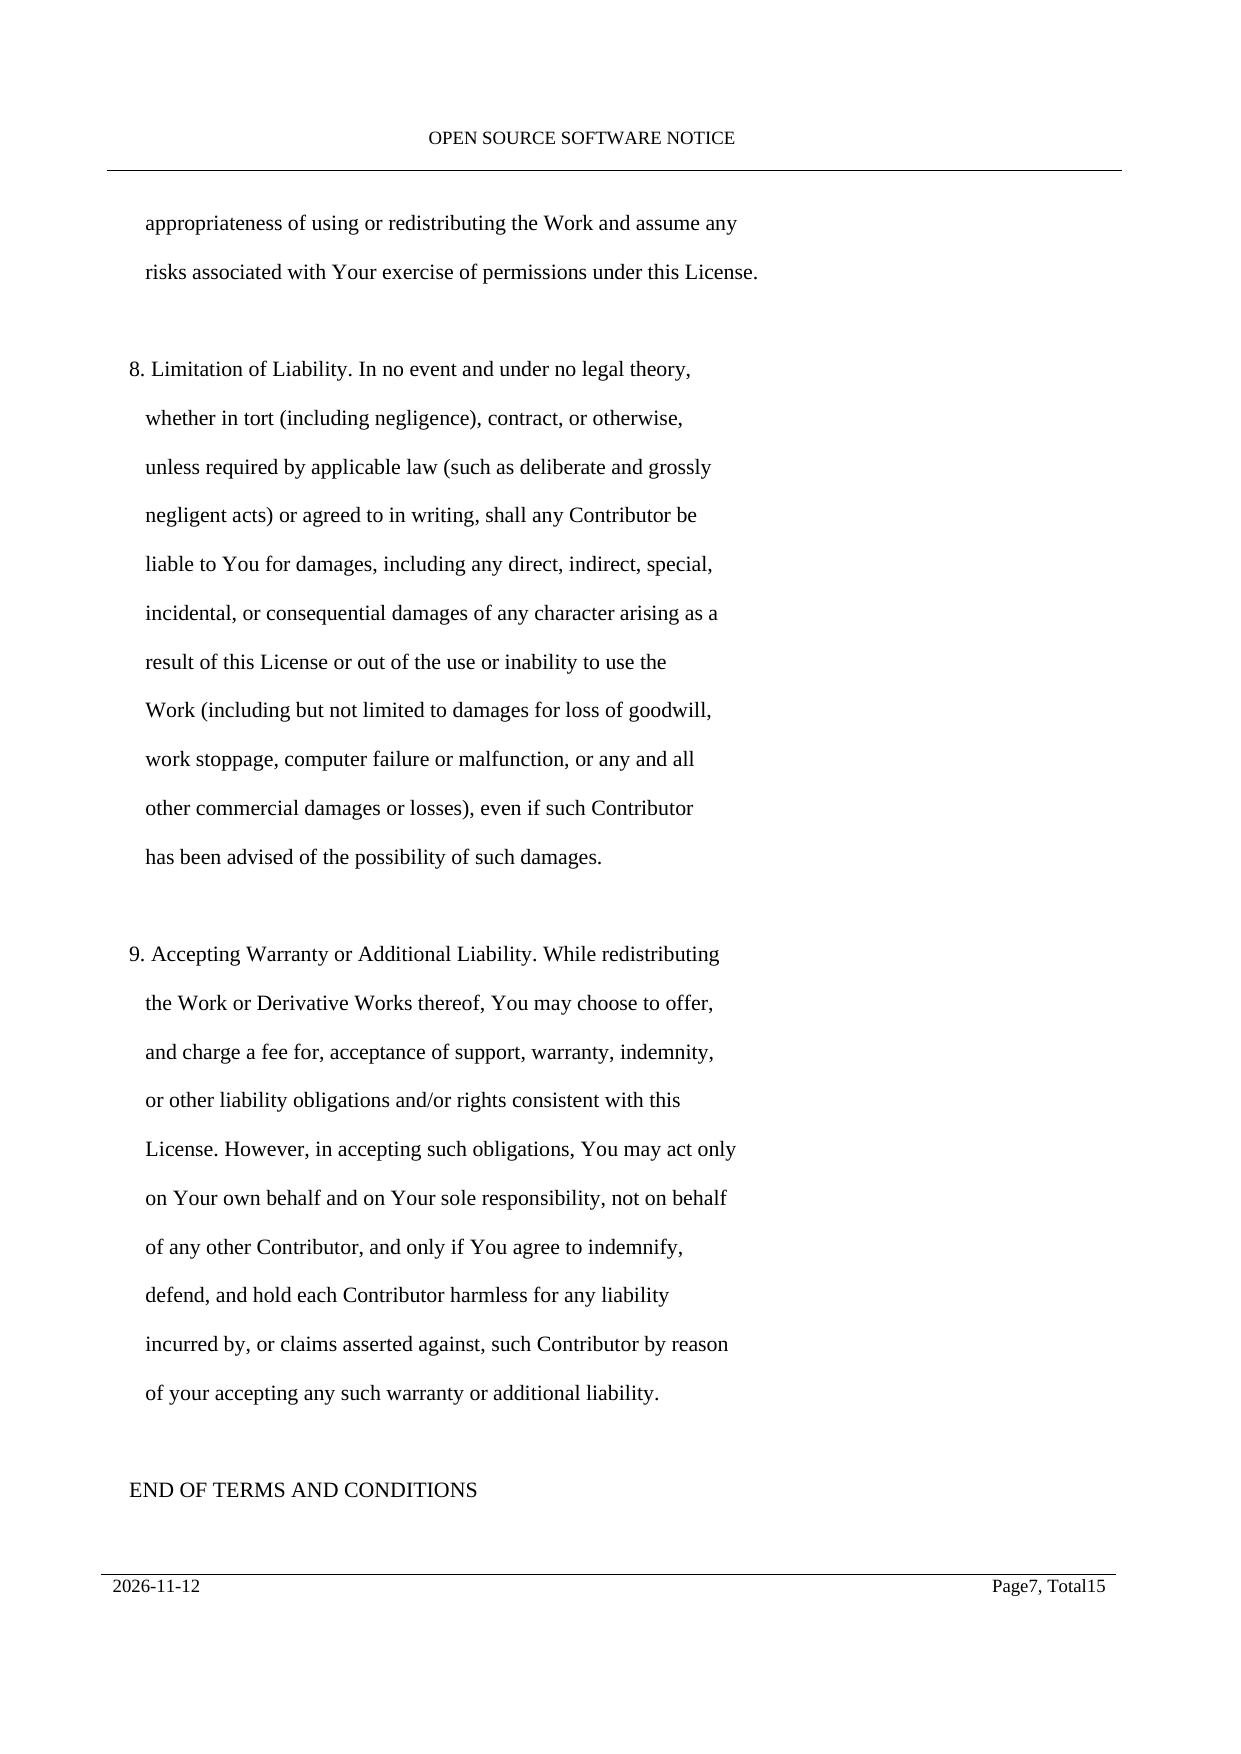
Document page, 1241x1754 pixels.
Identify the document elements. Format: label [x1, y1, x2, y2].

text [112, 206, 1128, 1506]
